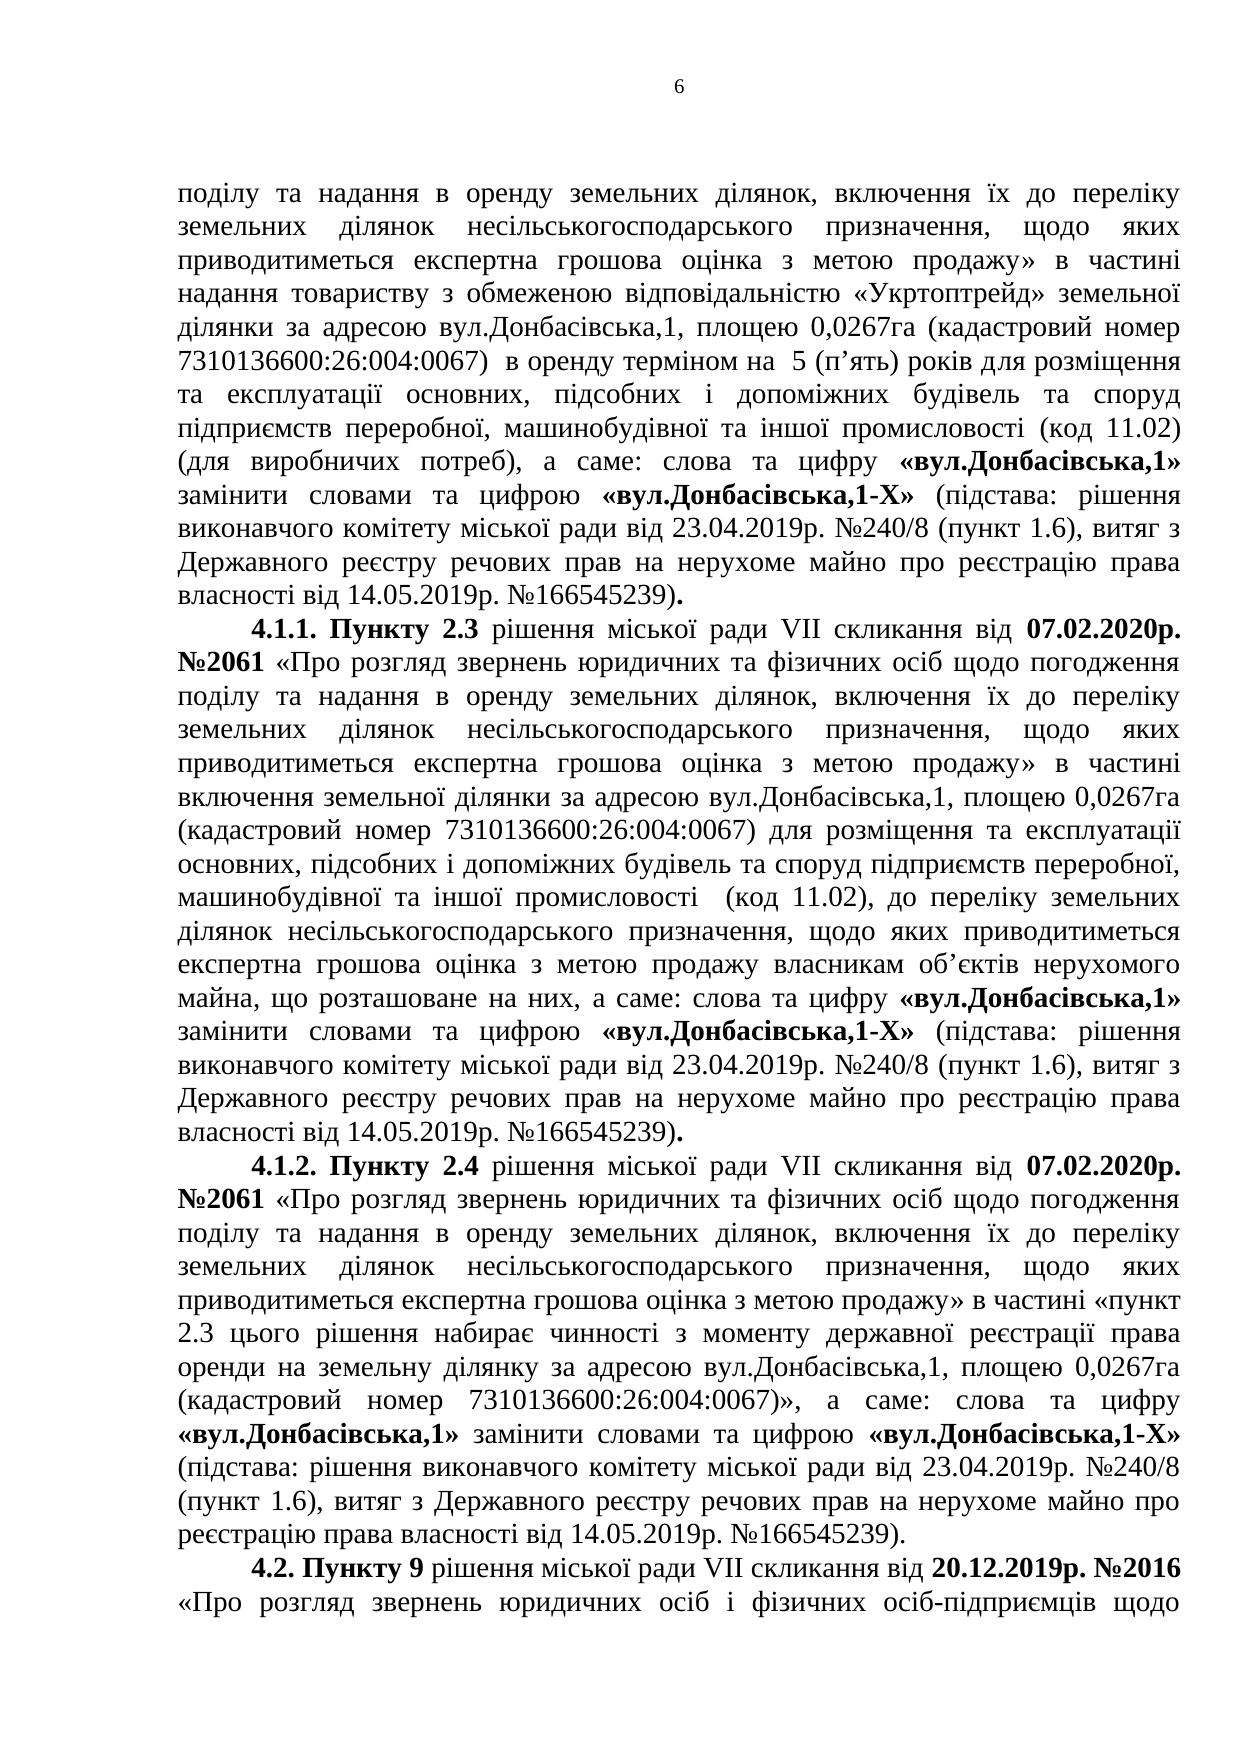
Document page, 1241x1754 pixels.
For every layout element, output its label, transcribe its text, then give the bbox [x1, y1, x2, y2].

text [177, 1550, 1181, 1617]
text 4.1.2. Пункту 2.4 рішення міської ради VII скликання від 07.02.2020р. №2061 «Про розгляд звернень юридичних та фізичних осіб щодо погодження поділу та надання в оренду земельних ділянок, включення їх до переліку земельних ділянок несільськогосподарського призначення, щодо яких приводитиметься експертна грошова оцінка з метою продажу» в частині «пункт 2.3 цього рішення набирає чинності з моменту державної реєстрації права оренди на земельну ділянку за адресою вул.Донбасівська,1, площею 0,0267га (кадастровий номер 7310136600:26:004:0067)», а саме: слова та цифру «вул.Донбасівська,1» замінити словами та цифрою «вул.Донбасівська,1-Х» (підстава: рішення виконавчого комітету міської ради від 23.04.2019р. №240/8 (пункт 1.6), витяг з Державного реєстру речових прав на нерухоме майно про реєстрацію права власності від 14.05.2019р. №166545239). [177, 1148, 1181, 1550]
text 4.1.1. Пункту 2.3 рішення міської ради VII скликання від 07.02.2020р. №2061 «Про розгляд звернень юридичних та фізичних осіб щодо погодження поділу та надання в оренду земельних ділянок, включення їх до переліку земельних ділянок несільськогосподарського призначення, щодо яких приводитиметься експертна грошова оцінка з метою продажу» в частині включення земельної ділянки за адресою вул.Донбасівська,1, площею 0,0267га (кадастровий номер 7310136600:26:004:0067) для розміщення та експлуатації основних, підсобних і допоміжних будівель та споруд підприємств переробної, машинобудівної та іншої промисловості (код 11.02), до переліку земельних ділянок несільськогосподарського призначення, щодо яких приводитиметься експертна грошова оцінка з метою продажу власникам об’єктів нерухомого майна, що розташоване на них, а саме: слова та цифру «вул.Донбасівська,1» замінити словами та цифрою «вул.Донбасівська,1-Х» (підстава: рішення виконавчого комітету міської ради від 23.04.2019р. №240/8 (пункт 1.6), витяг з Державного реєстру речових прав на нерухоме майно про реєстрацію права власності від 14.05.2019р. №166545239). [177, 611, 1181, 1148]
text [177, 175, 1181, 611]
